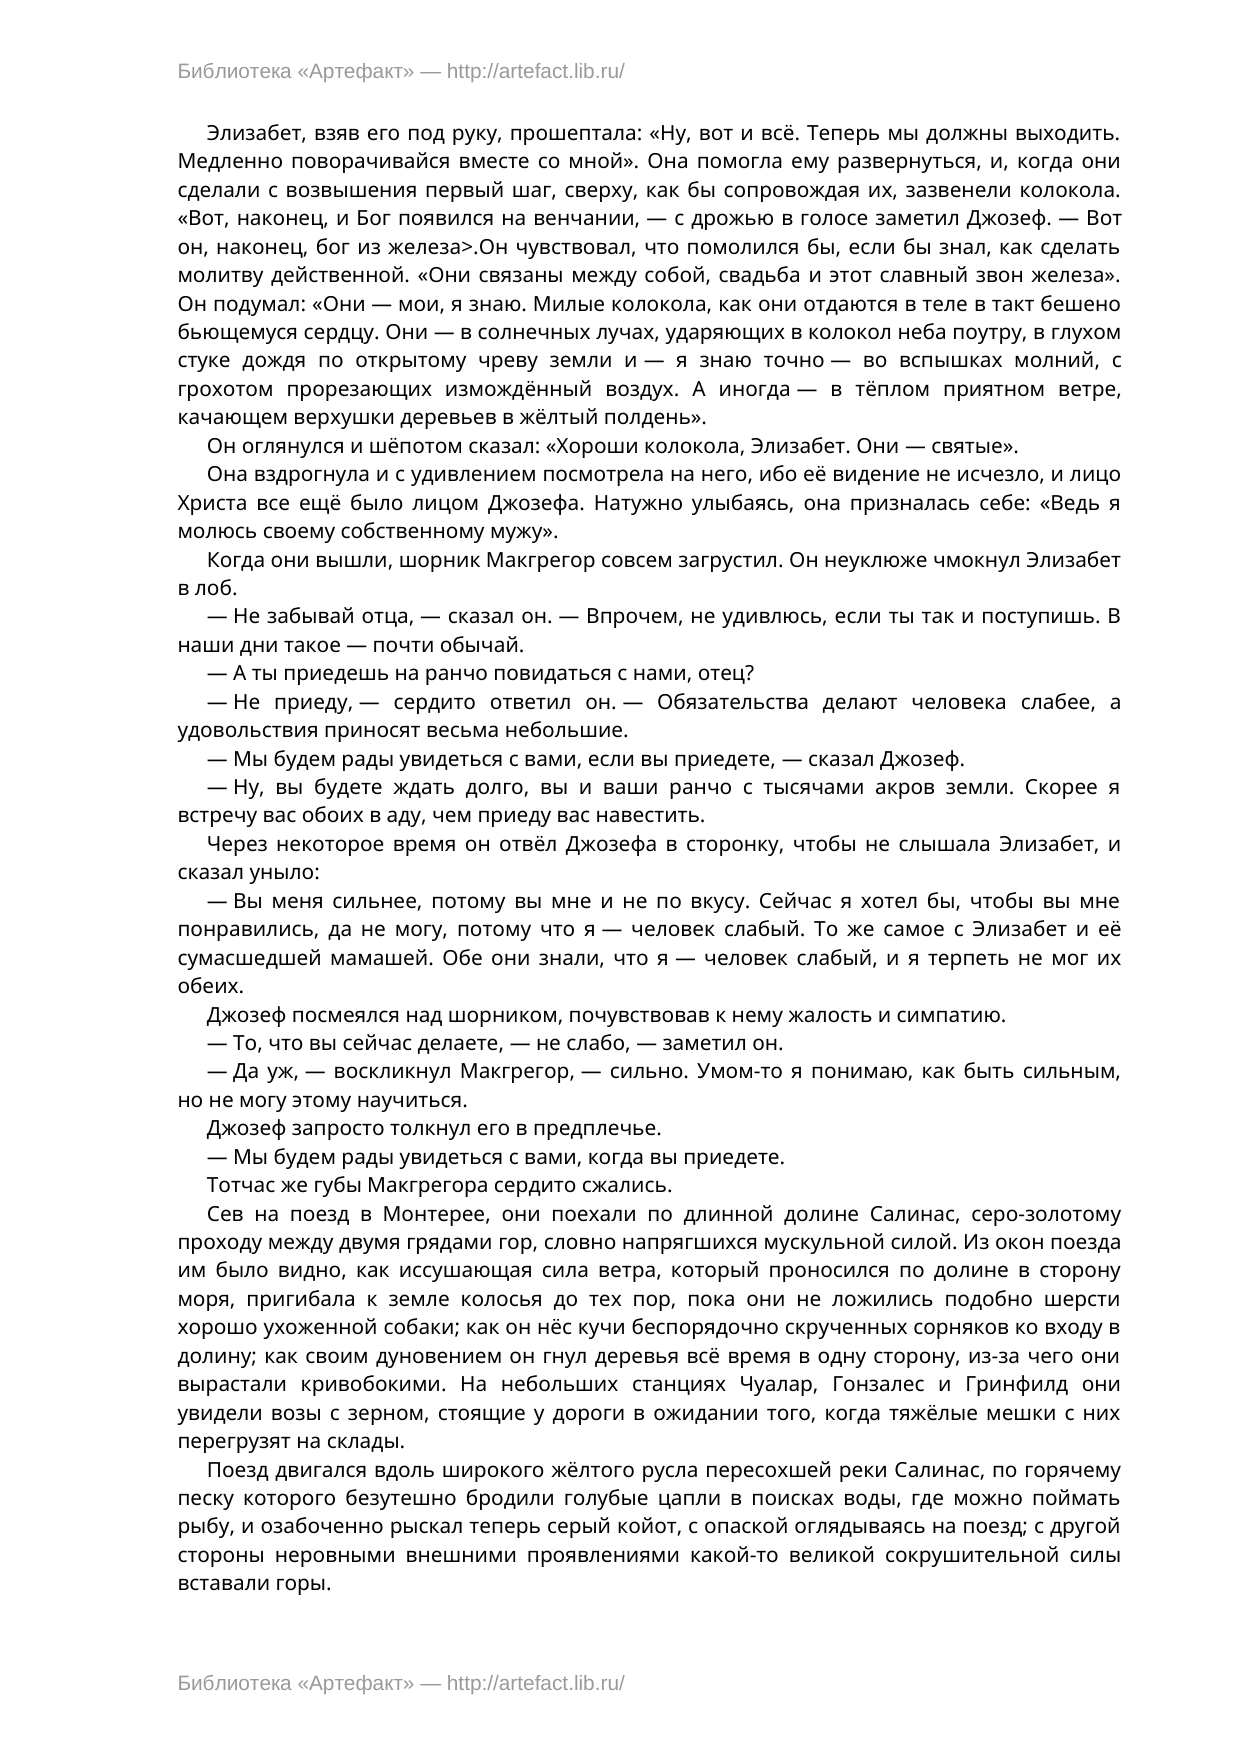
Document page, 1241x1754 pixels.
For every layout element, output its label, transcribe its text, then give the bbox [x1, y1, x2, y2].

text — Мы будем рады увидеться с вами, если вы приедете, — сказал Джозеф. [177, 744, 1122, 772]
text — Не приеду, — сердито ответил он. — Обязательства делают человека слабее, а удовольствия приносят весьма небольшие. [177, 687, 1122, 744]
text — Вы меня сильнее, потому вы мне и не по вкусу. Сейчас я хотел бы, чтобы вы мне понравились, да не могу, потому что я — человек слабый. То же самое с Элизабет и её сумасшедшей мамашей. Обе они знали, что я — человек слабый, и я терпеть не мог их обеих. [177, 886, 1122, 1000]
text Поезд двигался вдоль широкого жёлтого русла пересохшей реки Салинас, по горячему песку которого безутешно бродили голубые цапли в поисках воды, где можно поймать рыбу, и озабоченно рыскал теперь серый койот, с опаской оглядываясь на поезд; с другой стороны неровными внешними проявлениями какой-то великой сокрушительной силы вставали горы. [177, 1455, 1122, 1597]
text Элизабет, взяв его под руку, прошептала: «Ну, вот и всё. Теперь мы должны выходить. Медленно поворачивайся вместе со мной». Она помогла ему развернуться, и, когда они сделали с возвышения первый шаг, сверху, как бы сопровождая их, зазвенели колокола. «Вот, наконец, и Бог появился на венчании, — с дрожью в голосе заметил Джозеф. — Вот он, наконец, бог из железа>.Он чувствовал, что помолился бы, если бы знал, как сделать молитву действенной. «Они связаны между собой, свадьба и этот славный звон железа». Он подумал: «Они — мои, я знаю. Милые колокола, как они отдаются в теле в такт бешено бьющемуся сердцу. Они — в солнечных лучах, ударяющих в колокол неба поутру, в глухом стуке дождя по открытому чреву земли и — я знаю точно — во вспышках молний, с грохотом прорезающих измождённый воздух. А иногда — в тёплом приятном ветре, качающем верхушки деревьев в жёлтый полдень». [177, 118, 1122, 431]
text Когда они вышли, шорник Макгрегор совсем загрустил. Он неуклюже чмокнул Элизабет в лоб. [177, 545, 1122, 602]
text — Да уж, — воскликнул Макгрегор, — сильно. Умом-то я понимаю, как быть сильным, но не могу этому научиться. [177, 1057, 1122, 1113]
text Сев на поезд в Монтерее, они поехали по длинной долине Салинас, серо-золотому проходу между двумя грядами гор, словно напрягшихся мускульной силой. Из окон поезда им было видно, как иссушающая сила ветра, который проносился по долине в сторону моря, пригибала к земле колосья до тех пор, пока они не ложились подобно шерсти хорошо ухоженной собаки; как он нёс кучи беспорядочно скрученных сорняков ко входу в долину; как своим дуновением он гнул деревья всё время в одну сторону, из-за чего они вырастали кривобокими. На небольших станциях Чуалар, Гонзалес и Гринфилд они увидели возы с зерном, стоящие у дороги в ожидании того, когда тяжёлые мешки с них перегрузят на склады. [177, 1199, 1122, 1455]
text Тотчас же губы Макгрегора сердито сжались. [177, 1170, 1122, 1199]
text Джозеф запросто толкнул его в предплечье. [177, 1113, 1122, 1142]
text — А ты приедешь на ранчо повидаться с нами, отец? [177, 658, 1122, 687]
text — То, что вы сейчас делаете, — не слабо, — заметил он. [177, 1028, 1122, 1057]
text — Не забывай отца, — сказал он. — Впрочем, не удивлюсь, если ты так и поступишь. В наши дни такое — почти обычай. [177, 602, 1122, 658]
text Через некоторое время он отвёл Джозефа в сторонку, чтобы не слышала Элизабет, и сказал уныло: [177, 829, 1122, 886]
text Она вздрогнула и с удивлением посмотрела на него, ибо её видение не исчезло, и лицо Христа все ещё было лицом Джозефа. Натужно улыбаясь, она призналась себе: «Ведь я молюсь своему собственному мужу». [177, 459, 1122, 545]
text — Мы будем рады увидеться с вами, когда вы приедете. [177, 1142, 1122, 1170]
text Он оглянулся и шёпотом сказал: «Хороши колокола, Элизабет. Они — святые». [177, 431, 1122, 459]
text — Ну, вы будете ждать долго, вы и ваши ранчо с тысячами акров земли. Скорее я встречу вас обоих в аду, чем приеду вас навестить. [177, 772, 1122, 829]
text Джозеф посмеялся над шорником, почувствовав к нему жалость и симпатию. [177, 1000, 1122, 1028]
